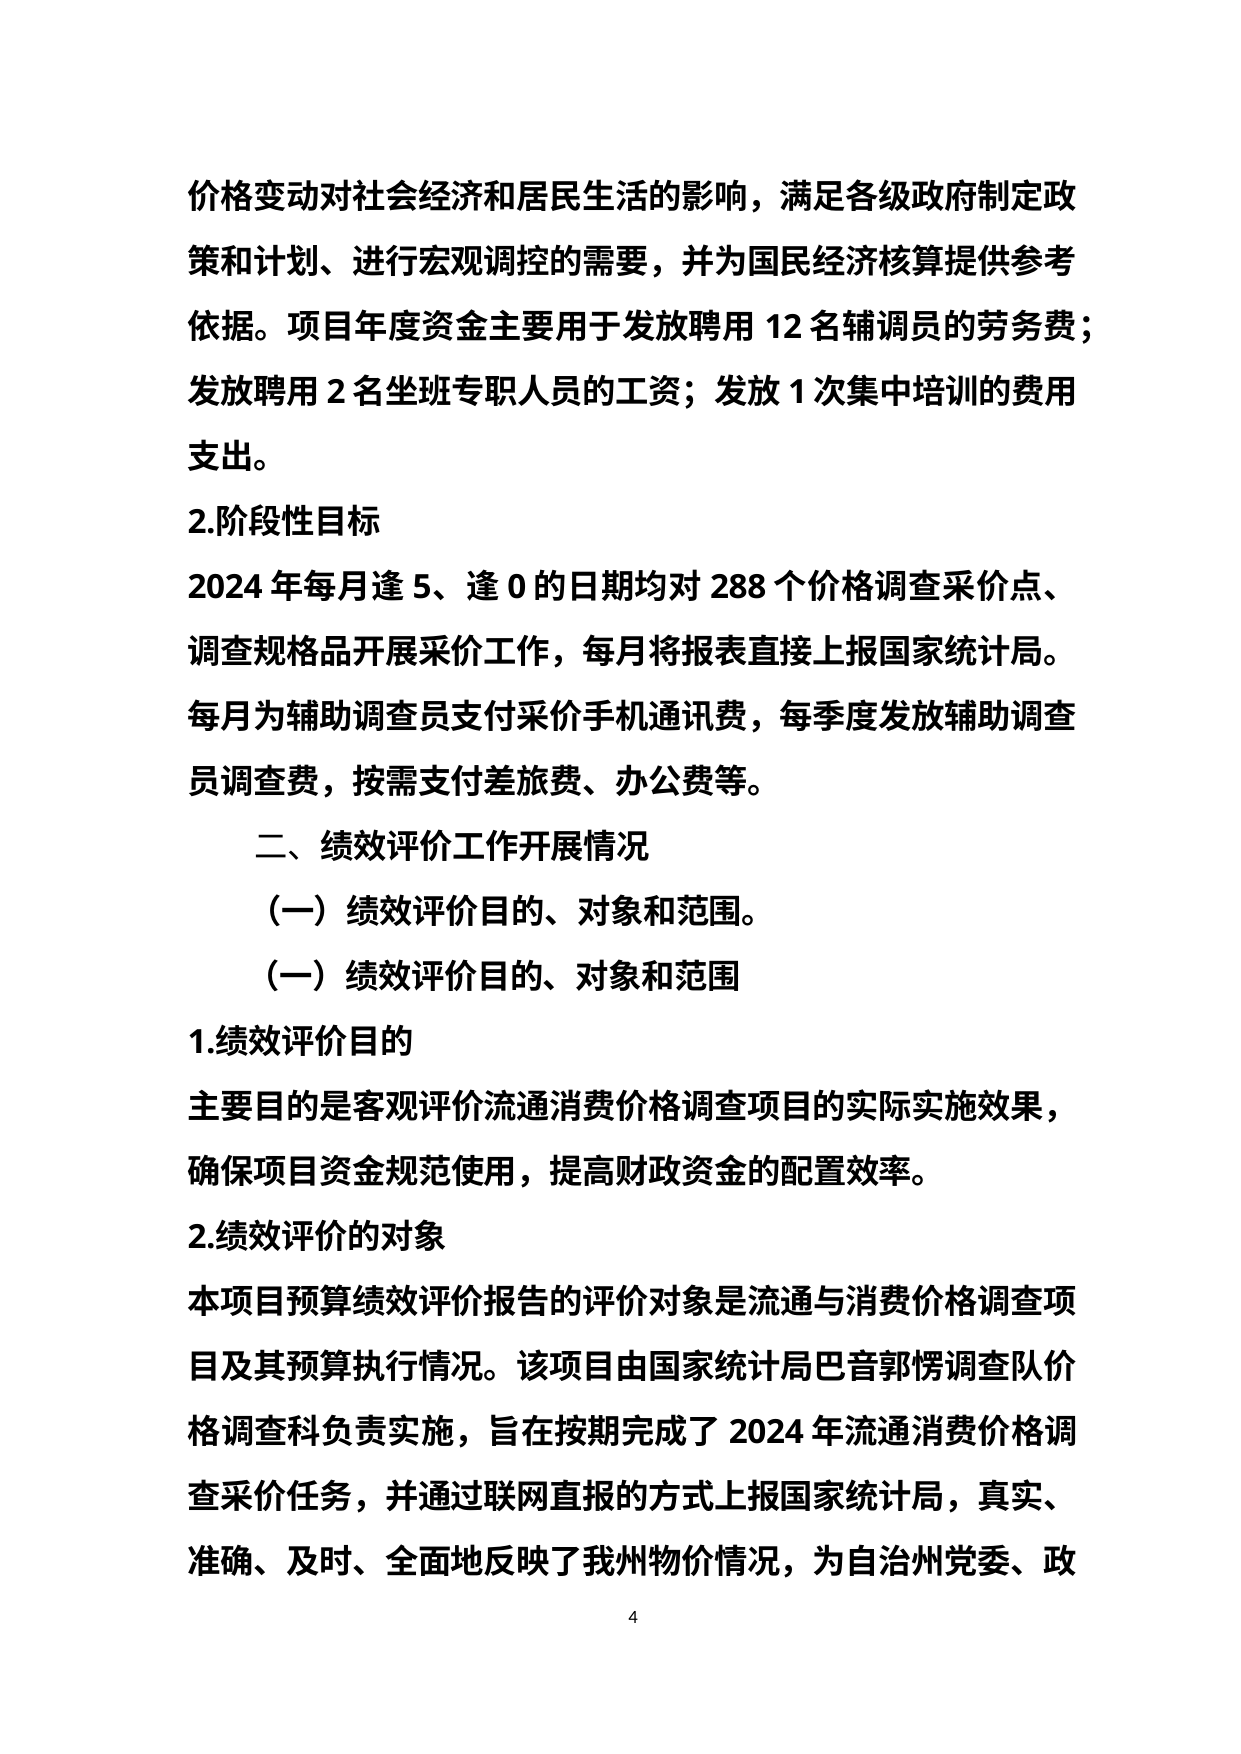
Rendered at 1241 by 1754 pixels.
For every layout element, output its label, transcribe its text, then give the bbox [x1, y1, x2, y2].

text （一）绩效评价目的、对象和范围。 [187, 877, 1078, 942]
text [187, 942, 1078, 1592]
text 二、绩效评价工作开展情况 [187, 812, 1078, 877]
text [187, 162, 1078, 812]
